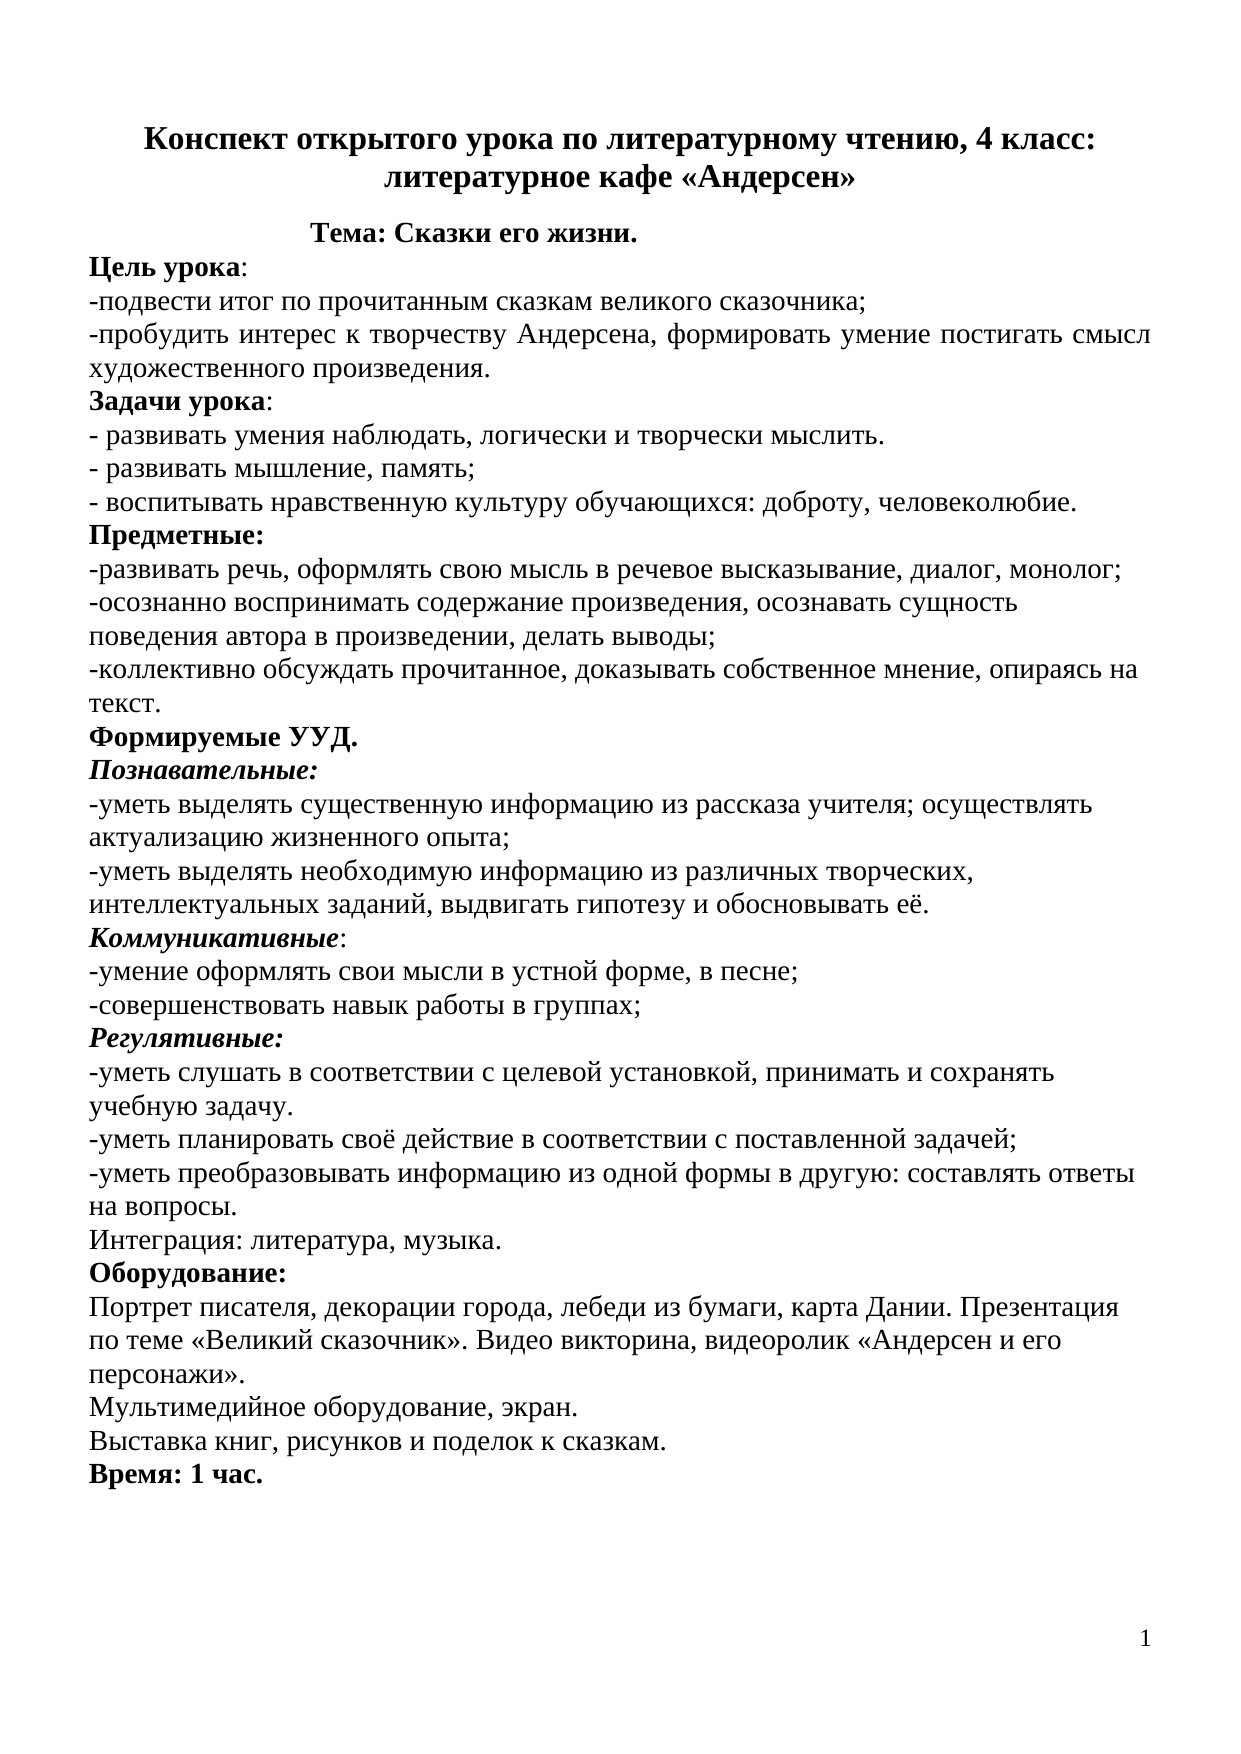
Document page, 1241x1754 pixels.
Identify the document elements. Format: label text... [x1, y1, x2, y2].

text -осознанно воспринимать содержание произведения, осознавать сущность поведения автора в произведении, делать выводы; [89, 584, 1152, 652]
text -развивать речь, оформлять свою мысль в речевое высказывание, диалог, монолог; [89, 551, 1152, 584]
text Конспект открытого урока по литературному чтению, 4 класс: литературное кафе «Андерсен» [89, 118, 1152, 195]
text Познавательные: [89, 752, 1152, 786]
text -уметь выделять необходимую информацию из различных творческих, интеллектуальных заданий, выдвигать гипотезу и обосновывать её. [89, 853, 1152, 920]
text - развивать мышление, память; [89, 450, 1152, 484]
text Выставка книг, рисунков и поделок к сказкам. [89, 1423, 1152, 1457]
text Цель урока: [89, 249, 1152, 283]
text -умение оформлять свои мысли в устной форме, в песне; [89, 953, 1152, 987]
text - развивать умения наблюдать, логически и творчески мыслить. [89, 417, 1152, 450]
text Тема: Сказки его жизни. [236, 216, 1152, 249]
text -коллективно обсуждать прочитанное, доказывать собственное мнение, опираясь на текст. [89, 652, 1152, 719]
text Время: 1 час. [89, 1457, 1152, 1490]
text Интеграция: литература, музыка. [89, 1222, 1152, 1255]
text - воспитывать нравственную культуру обучающихся: доброту, человеколюбие. [89, 484, 1152, 517]
text Портрет писателя, декорации города, лебеди из бумаги, карта Дании. Презентация по теме «Великий сказочник». Видео викторина, видеоролик «Андерсен и его персонажи». [89, 1289, 1152, 1389]
text -уметь преобразовывать информацию из одной формы в другую: составлять ответы на вопросы. [89, 1155, 1152, 1222]
text -совершенствовать навык работы в группах; [89, 987, 1152, 1021]
text Регулятивные: [89, 1021, 1152, 1054]
text Формируемые УУД. [89, 719, 1152, 752]
text -уметь планировать своё действие в соответствии с поставленной задачей; [89, 1121, 1152, 1155]
text -подвести итог по прочитанным сказкам великого сказочника; [89, 283, 1152, 316]
text -уметь слушать в соответствии с целевой установкой, принимать и сохранять учебную задачу. [89, 1054, 1152, 1121]
text Задачи урока: [89, 383, 1152, 417]
text -пробудить интерес к творчеству Андерсена, формировать умение постигать смысл художественного произведения. [89, 316, 1152, 383]
text -уметь выделять существенную информацию из рассказа учителя; осуществлять актуализацию жизненного опыта; [89, 786, 1152, 853]
text Оборудование: [89, 1255, 1152, 1289]
text Предметные: [89, 517, 1152, 551]
text Мультимедийное оборудование, экран. [89, 1389, 1152, 1423]
text Коммуникативные: [89, 920, 1152, 953]
